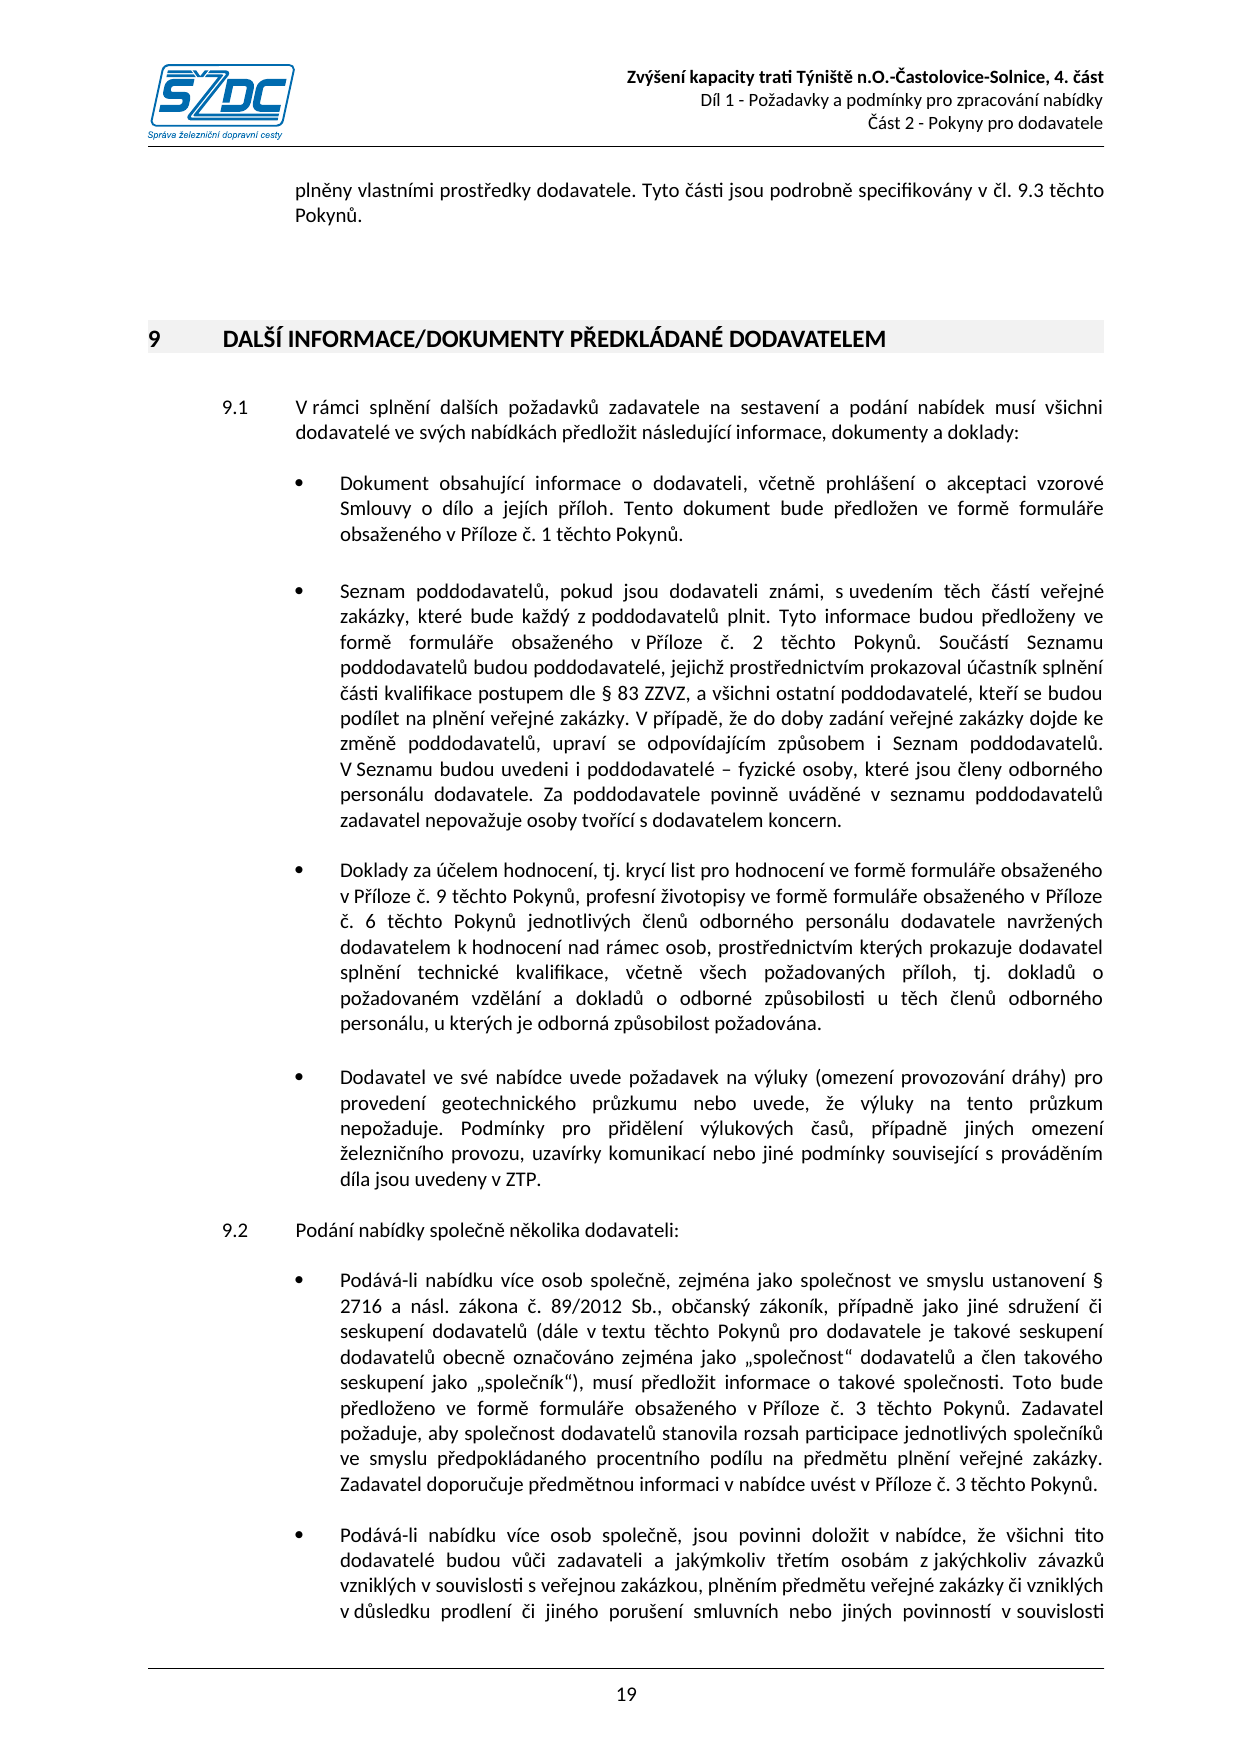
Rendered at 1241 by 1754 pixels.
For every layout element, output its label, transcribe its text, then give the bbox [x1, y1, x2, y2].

list V rámci splnění dalších požadavků zadavatele na sestavení a podání nabídek musí všichni dodavatelé ve svých nabídkách předložit následující informace, dokumenty a doklady: [222, 394, 1104, 445]
list Dodavatel ve své nabídce uvede požadavek na výluky (omezení provozování dráhy) pro provedení geotechnického průzkumu nebo uvede, že výluky na tento průzkum nepožaduje. Podmínky pro přidělení výlukových časů, případně jiných omezení železničního provozu, uzavírky komunikací nebo jiné podmínky související s prováděním díla jsou uvedeny v ZTP. [295, 1064, 1104, 1191]
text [295, 177, 1104, 228]
list Dokument obsahující informace o dodavateli, včetně prohlášení o akceptaci vzorové Smlouvy o dílo a jejích příloh. Tento dokument bude předložen ve formě formuláře obsaženého v Příloze č. 1 těchto Pokynů. [295, 470, 1104, 546]
list Doklady za účelem hodnocení, tj. krycí list pro hodnocení ve formě formuláře obsaženého v Příloze č. 9 těchto Pokynů, profesní životopisy ve formě formuláře obsaženého v Příloze č. 6 těchto Pokynů jednotlivých členů odborného personálu dodavatele navržených dodavatelem k hodnocení nad rámec osob, prostřednictvím kterých prokazuje dodavatel splnění technické kvalifikace, včetně všech požadovaných příloh, tj. dokladů o požadovaném vzdělání a dokladů o odborné způsobilosti u těch členů odborného personálu, u kterých je odborná způsobilost požadována. [295, 858, 1104, 1036]
list Podání nabídky společně několika dodavateli: [222, 1217, 1104, 1242]
list Podává-li nabídku více osob společně, zejména jako společnost ve smyslu ustanovení § 2716 a násl. zákona č. 89/2012 Sb., občanský zákoník, případně jako jiné sdružení či seskupení dodavatelů (dále v textu těchto Pokynů pro dodavatele je takové seskupení dodavatelů obecně označováno zejména jako „společnost“ dodavatelů a člen takového seskupení jako „společník“), musí předložit informace o takové společnosti. Toto bude předloženo ve formě formuláře obsaženého v Příloze č. 3 těchto Pokynů. Zadavatel požaduje, aby společnost dodavatelů stanovila rozsah participace jednotlivých společníků ve smyslu předpokládaného procentního podílu na předmětu plnění veřejné zakázky. Zadavatel doporučuje předmětnou informaci v nabídce uvést v Příloze č. 3 těchto Pokynů. [295, 1268, 1104, 1496]
list Seznam poddodavatelů, pokud jsou dodavateli známi, s uvedením těch částí veřejné zakázky, které bude každý z poddodavatelů plnit. Tyto informace budou předloženy ve formě formuláře obsaženého v Příloze č. 2 těchto Pokynů. Součástí Seznamu poddodavatelů budou poddodavatelé, jejichž prostřednictvím prokazoval účastník splnění části kvalifikace postupem dle § 83 ZZVZ, a všichni ostatní poddodavatelé, kteří se budou podílet na plnění veřejné zakázky. V případě, že do doby zadání veřejné zakázky dojde ke změně poddodavatelů, upraví se odpovídajícím způsobem i Seznam poddodavatelů. V Seznamu budou uvedeni i poddodavatelé – fyzické osoby, které jsou členy odborného personálu dodavatele. Za poddodavatele povinně uváděné v seznamu poddodavatelů zadavatel nepovažuje osoby tvořící s dodavatelem koncern. [295, 578, 1104, 832]
subtitle DALŠÍ INFORMACE/DOKUMENTY PŘEDKLÁDANÉ DODAVATELEM [148, 320, 1104, 353]
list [295, 1522, 1104, 1623]
